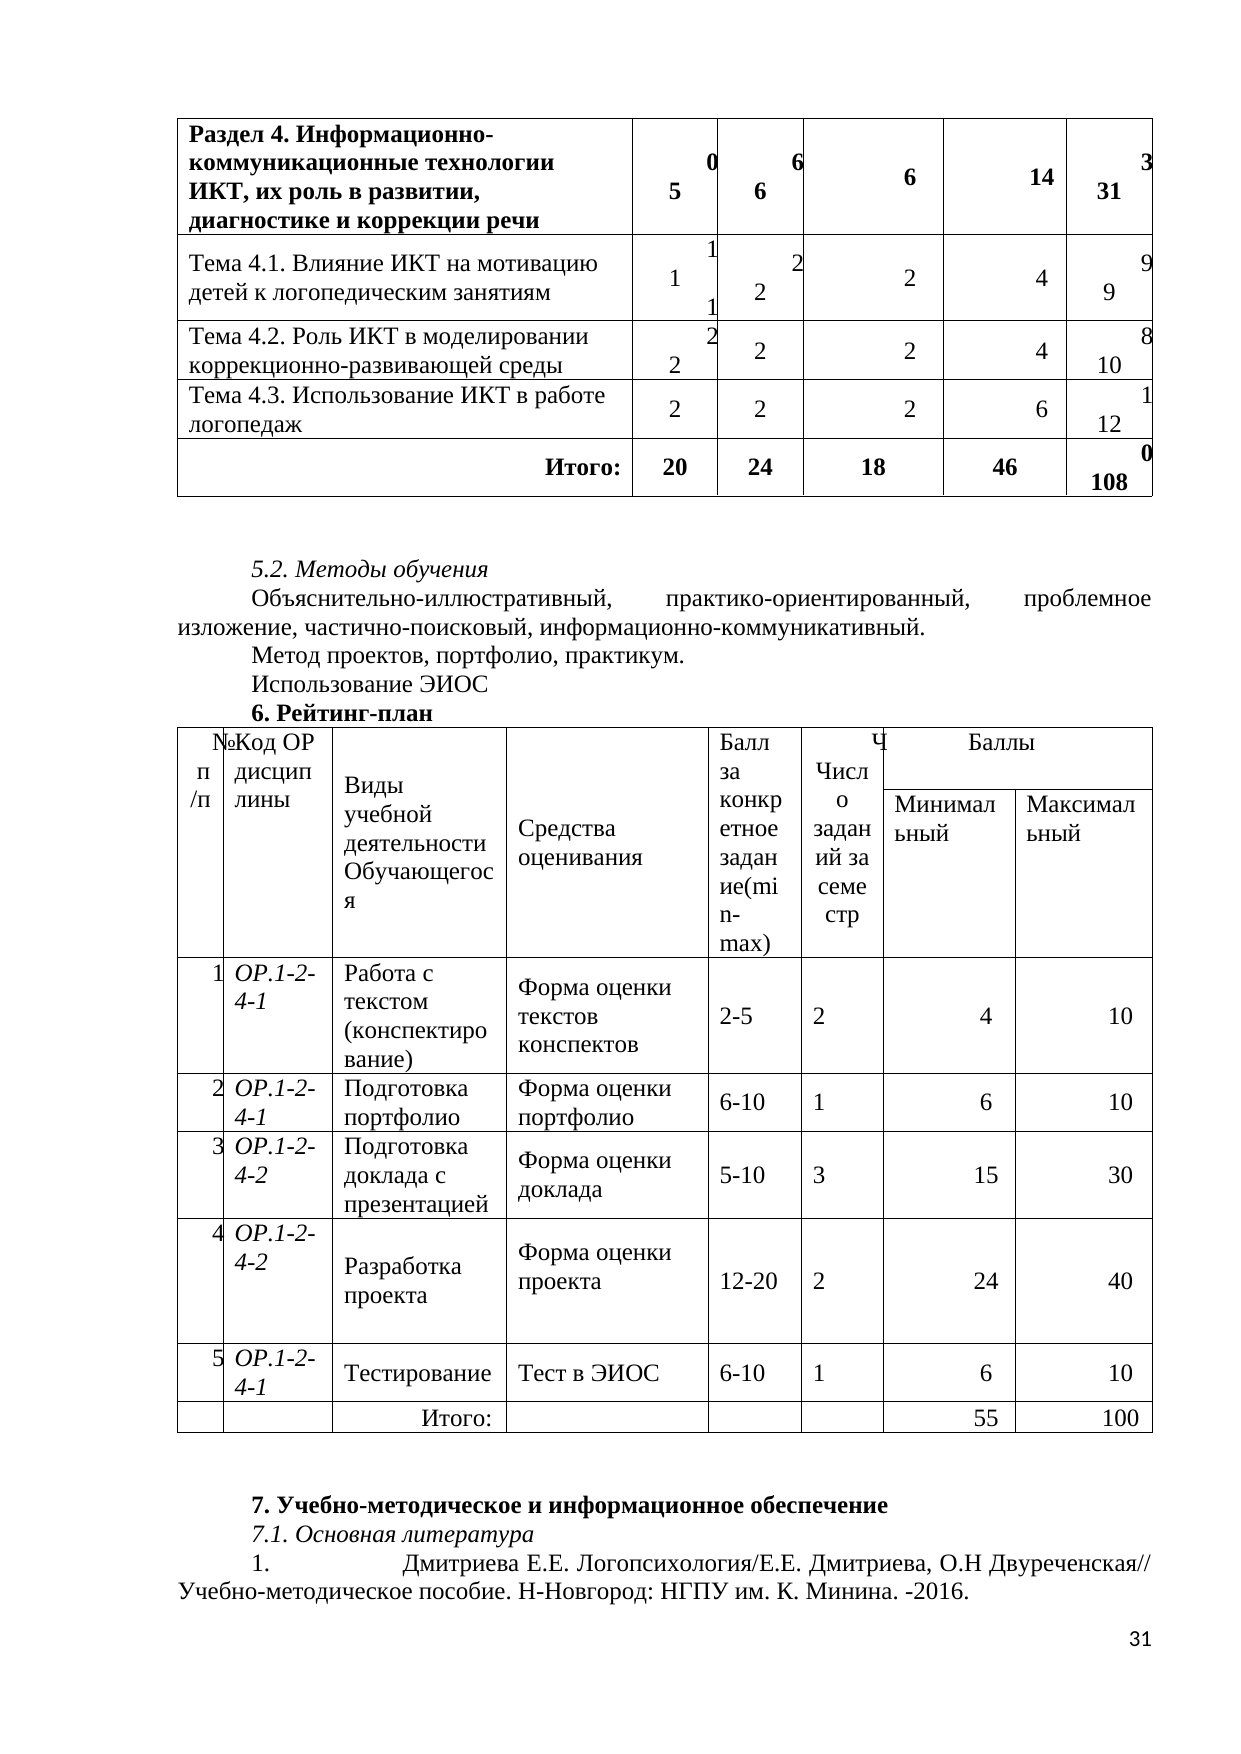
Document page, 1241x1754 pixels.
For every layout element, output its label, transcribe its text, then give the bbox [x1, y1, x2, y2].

table_header Баллы [884, 728, 1152, 789]
table_cell [709, 1402, 801, 1432]
table_cell 2 [802, 958, 883, 1073]
table_header Виды учебной деятельности Обучающегося [333, 728, 506, 957]
table_cell 10 [1016, 1344, 1152, 1401]
table_cell 10 [1016, 1074, 1152, 1131]
table_cell Тема 4.1. Влияние ИКТ на мотивацию детей к логопедическим занятиям [178, 235, 632, 320]
table_cell 6 [884, 1344, 1015, 1401]
table_cell Форма оценки портфолио [507, 1074, 708, 1131]
table_cell 2 [718, 321, 803, 379]
table_cell Форма оценки доклада [507, 1132, 708, 1217]
table_cell 100 [1016, 1402, 1152, 1432]
table_cell ОР.1-2-4-1 [224, 1344, 332, 1401]
table_cell ОР.1-2-4-2 [224, 1132, 332, 1217]
table_cell 112 [1067, 380, 1152, 437]
table_cell 18 [803, 439, 943, 496]
table_cell 1 [178, 958, 223, 1073]
table_cell Тема 4.2. Роль ИКТ в моделировании коррекционно-развивающей среды [178, 321, 632, 379]
table_cell Тест в ЭИОС [507, 1344, 708, 1401]
table_cell 99 [1067, 235, 1152, 320]
table_cell Итого: [178, 439, 632, 496]
table_cell Тема 4.3. Использование ИКТ в работе логопедаж [178, 380, 632, 437]
table_cell 12-20 [709, 1219, 801, 1342]
table_cell Работа с текстом (конспектирование) [333, 958, 506, 1073]
table_cell Форма оценки проекта [507, 1219, 708, 1342]
table_cell Форма оценки текстов конспектов [507, 958, 708, 1073]
table_cell 10 [1016, 958, 1152, 1073]
table_cell 6 [884, 1074, 1015, 1131]
text Метод проектов, портфолио, практикум. [177, 640, 1152, 669]
text 6. Рейтинг-план [177, 698, 1152, 727]
table_cell 4 [178, 1219, 223, 1342]
table_cell [507, 1402, 708, 1432]
table_cell Минимальный [884, 790, 1015, 957]
text 7.1. Основная литература [177, 1519, 1152, 1548]
table_cell Подготовка портфолио [333, 1074, 506, 1131]
table_cell 6 [944, 380, 1066, 437]
table_cell 3 [178, 1132, 223, 1217]
table_cell Подготовка доклада с презентацией [333, 1132, 506, 1217]
table_cell 2 [802, 1219, 883, 1342]
table_cell [224, 1402, 332, 1432]
table_cell 14 [944, 119, 1066, 234]
table_cell 2 [718, 380, 803, 437]
table_cell 2 [804, 380, 943, 437]
table_cell 6 [804, 119, 943, 234]
table_cell 2-5 [709, 958, 801, 1073]
table_cell Раздел 4. Информационно-коммуникационные технологии ИКТ, их роль в развитии, диагностике и коррекции речи [178, 119, 632, 234]
table_cell ОР.1-2-4-1 [224, 1074, 332, 1131]
text Использование ЭИОС [177, 669, 1152, 698]
table_cell 1 [802, 1074, 883, 1131]
table_cell Разработка проекта [333, 1219, 506, 1342]
table_cell 5-10 [709, 1132, 801, 1217]
table_cell Тестирование [333, 1344, 506, 1401]
table_cell 2 [633, 380, 717, 437]
table_cell 0108 [1066, 439, 1152, 496]
table_cell 2 [178, 1074, 223, 1131]
table_cell 55 [884, 1402, 1015, 1432]
table_cell 4 [884, 958, 1015, 1073]
table_cell 810 [1067, 321, 1152, 379]
table_cell 66 [718, 119, 803, 234]
text 7. Учебно-методическое и информационное обеспечение [177, 1490, 1152, 1519]
table_cell [802, 1402, 883, 1432]
table_cell 4 [944, 235, 1066, 320]
table_cell 05 [633, 119, 717, 234]
table_cell ОР.1-2-4-1 [224, 958, 332, 1073]
table_cell 5 [178, 1344, 223, 1401]
text Объяснительно-иллюстративный, практико-ориентированный, проблемное изложение, частично-поисковый, информационно-коммуникативный. [177, 583, 1152, 640]
table_header ЧЧисло заданий за семестр [802, 728, 883, 957]
table_cell 4 [944, 321, 1066, 379]
table_header Код ОР дисциплины [224, 728, 332, 957]
table_header № п/п [178, 728, 223, 957]
table_cell 3 [802, 1132, 883, 1217]
table_cell 6-10 [709, 1074, 801, 1131]
table_cell ОР.1-2-4-2 [224, 1219, 332, 1342]
table_cell 6-10 [709, 1344, 801, 1401]
table_cell 15 [884, 1132, 1015, 1217]
table_cell 30 [1016, 1132, 1152, 1217]
table_cell [178, 1402, 223, 1432]
table_cell 20 [633, 439, 718, 496]
table_cell 331 [1067, 119, 1152, 234]
table_cell 24 [718, 439, 803, 496]
table_cell 46 [943, 439, 1066, 496]
table_cell 24 [884, 1219, 1015, 1342]
table_cell 2 [804, 235, 943, 320]
table_cell 40 [1016, 1219, 1152, 1342]
table_cell 22 [718, 235, 803, 320]
table_cell 2 [804, 321, 943, 379]
table_cell 11 1 [633, 235, 717, 320]
table_cell 22 [633, 321, 717, 379]
table_cell Итого: [333, 1402, 506, 1432]
table_header Средства оценивания [507, 728, 708, 957]
table_cell Максимальный [1016, 790, 1152, 957]
text 5.2. Методы обучения [177, 554, 1152, 583]
table_header Балл за конкретное задание(min-max) [709, 728, 801, 957]
list Дмитриева Е.Е. Логопсихология/Е.Е. Дмитриева, О.Н Двуреченская// Учебно-методическое пособие. Н-Новгород: НГПУ им. К. Минина. -2016. [177, 1548, 1152, 1605]
table_cell 1 [802, 1344, 883, 1401]
